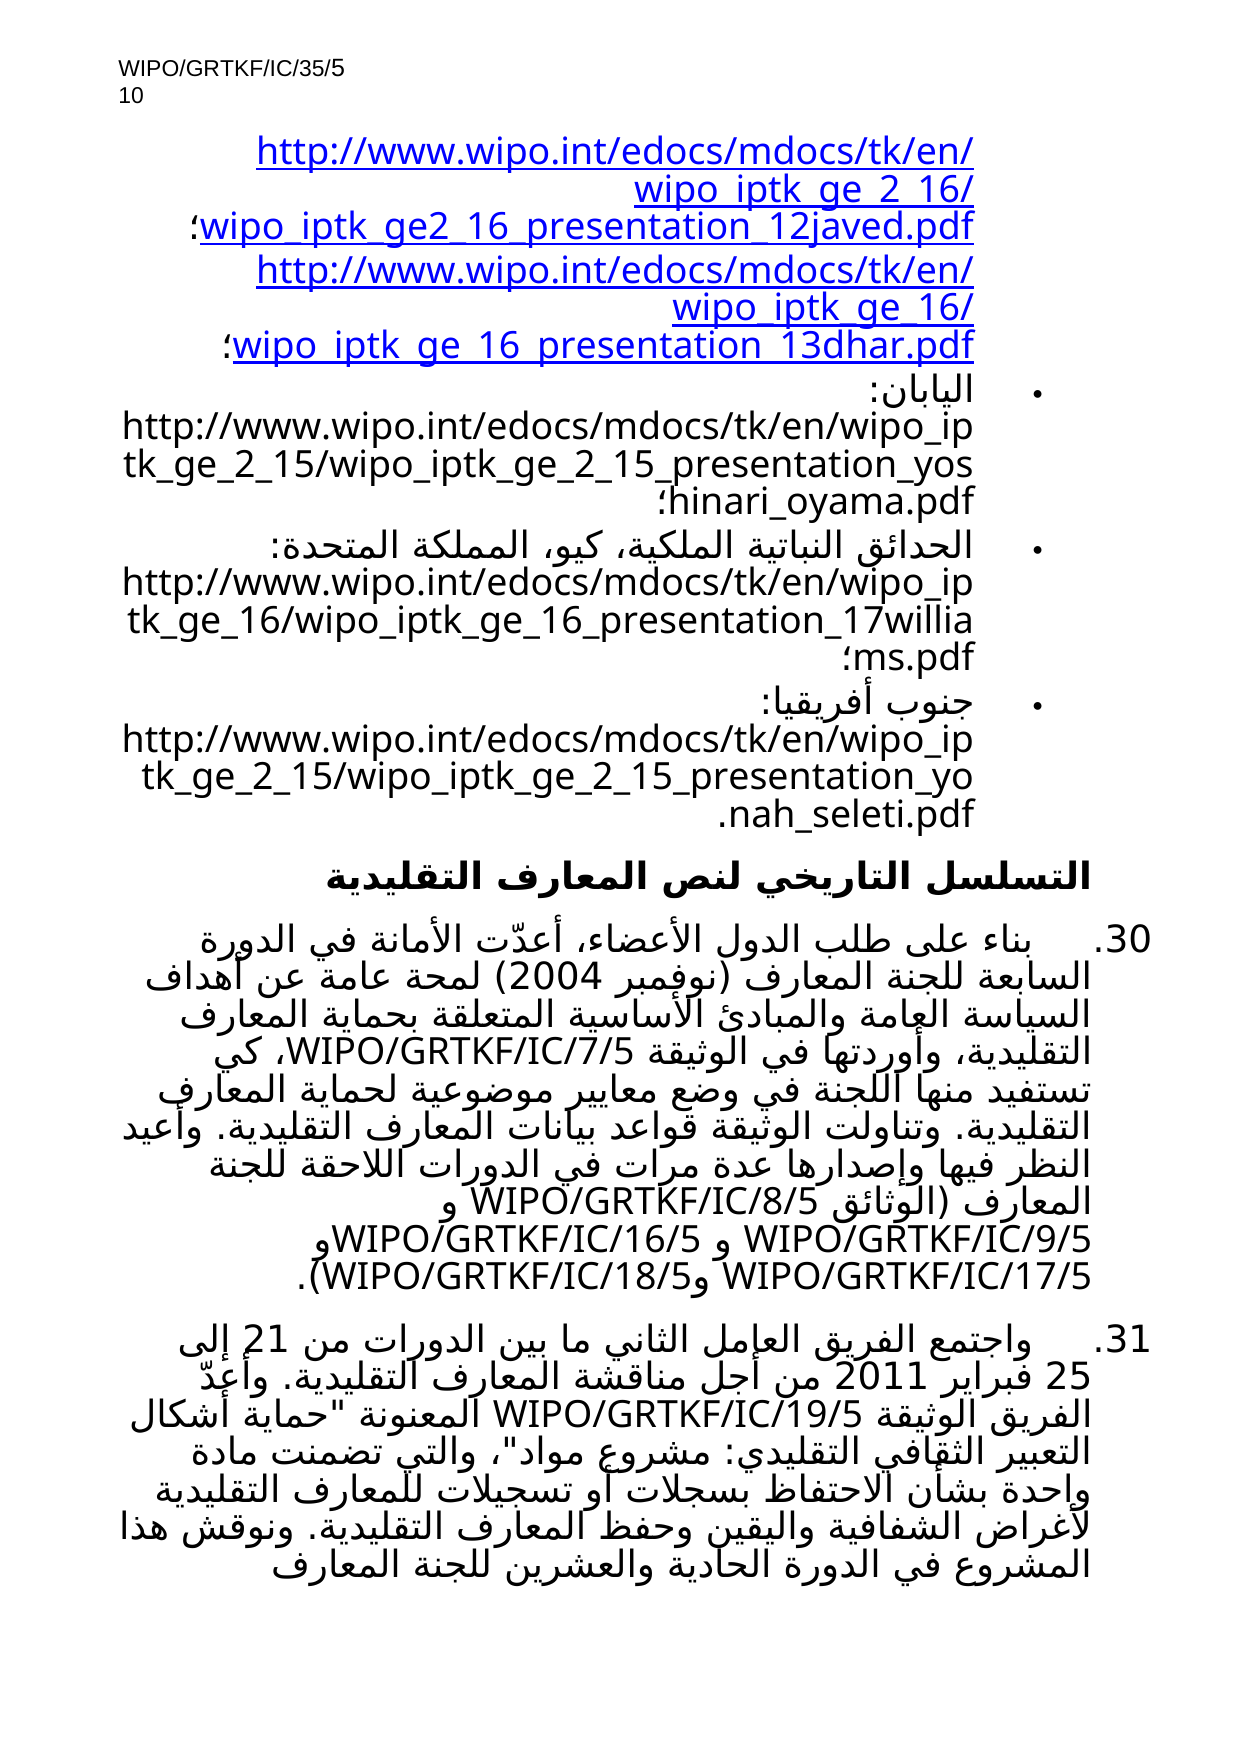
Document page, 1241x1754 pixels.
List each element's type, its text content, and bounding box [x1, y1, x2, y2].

list اليابان: http://www.wipo.int/edocs/mdocs/tk/en/wipo_iptk_ge_2_15/wipo_iptk_ge_2_15_presentation_yoshinari_oyama.pdf؛ [118, 372, 1033, 522]
list http://www.wipo.int/edocs/mdocs/tk/en/wipo_iptk_ge_2_16/wipo_iptk_ge2_16_presentation_12javed.pdf؛ [118, 134, 974, 247]
list جنوب أفريقيا: http://www.wipo.int/edocs/mdocs/tk/en/wipo_iptk_ge_2_15/wipo_iptk_ge_2_15_presentation_yonah_seleti.pdf. [118, 684, 1033, 834]
text بناء على طلب الدول الأعضاء، أعدّت الأمانة في الدورة السابعة للجنة المعارف (نوفمبر 2004) لمحة عامة عن أهداف السياسة العامة والمبادئ الأساسية المتعلقة بحماية المعارف التقليدية، وأوردتها في الوثيقة WIPO/GRTKF/IC/7/5، كي تستفيد منها اللجنة في وضع معايير موضوعية لحماية المعارف التقليدية. وتناولت الوثيقة قواعد بيانات المعارف التقليدية. وأعيد النظر فيها وإصدارها عدة مرات في الدورات اللاحقة للجنة المعارف (الوثائق WIPO/GRTKF/IC/8/5 وWIPO/GRTKF/IC/9/5 و WIPO/GRTKF/IC/16/5وWIPO/GRTKF/IC/17/5 وWIPO/GRTKF/IC/18/5). [118, 922, 1092, 1297]
text التسلسل التاريخي لنص المعارف التقليدية [118, 859, 1092, 897]
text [118, 1322, 1092, 1584]
list http://www.wipo.int/edocs/mdocs/tk/en/wipo_iptk_ge_16/wipo_iptk_ge_16_presentation_13dhar.pdf؛ [118, 253, 974, 366]
list الحدائق النباتية الملكية، كيو، المملكة المتحدة: http://www.wipo.int/edocs/mdocs/tk/en/wipo_iptk_ge_16/wipo_iptk_ge_16_presentation_17williams.pdf؛ [118, 528, 1033, 678]
